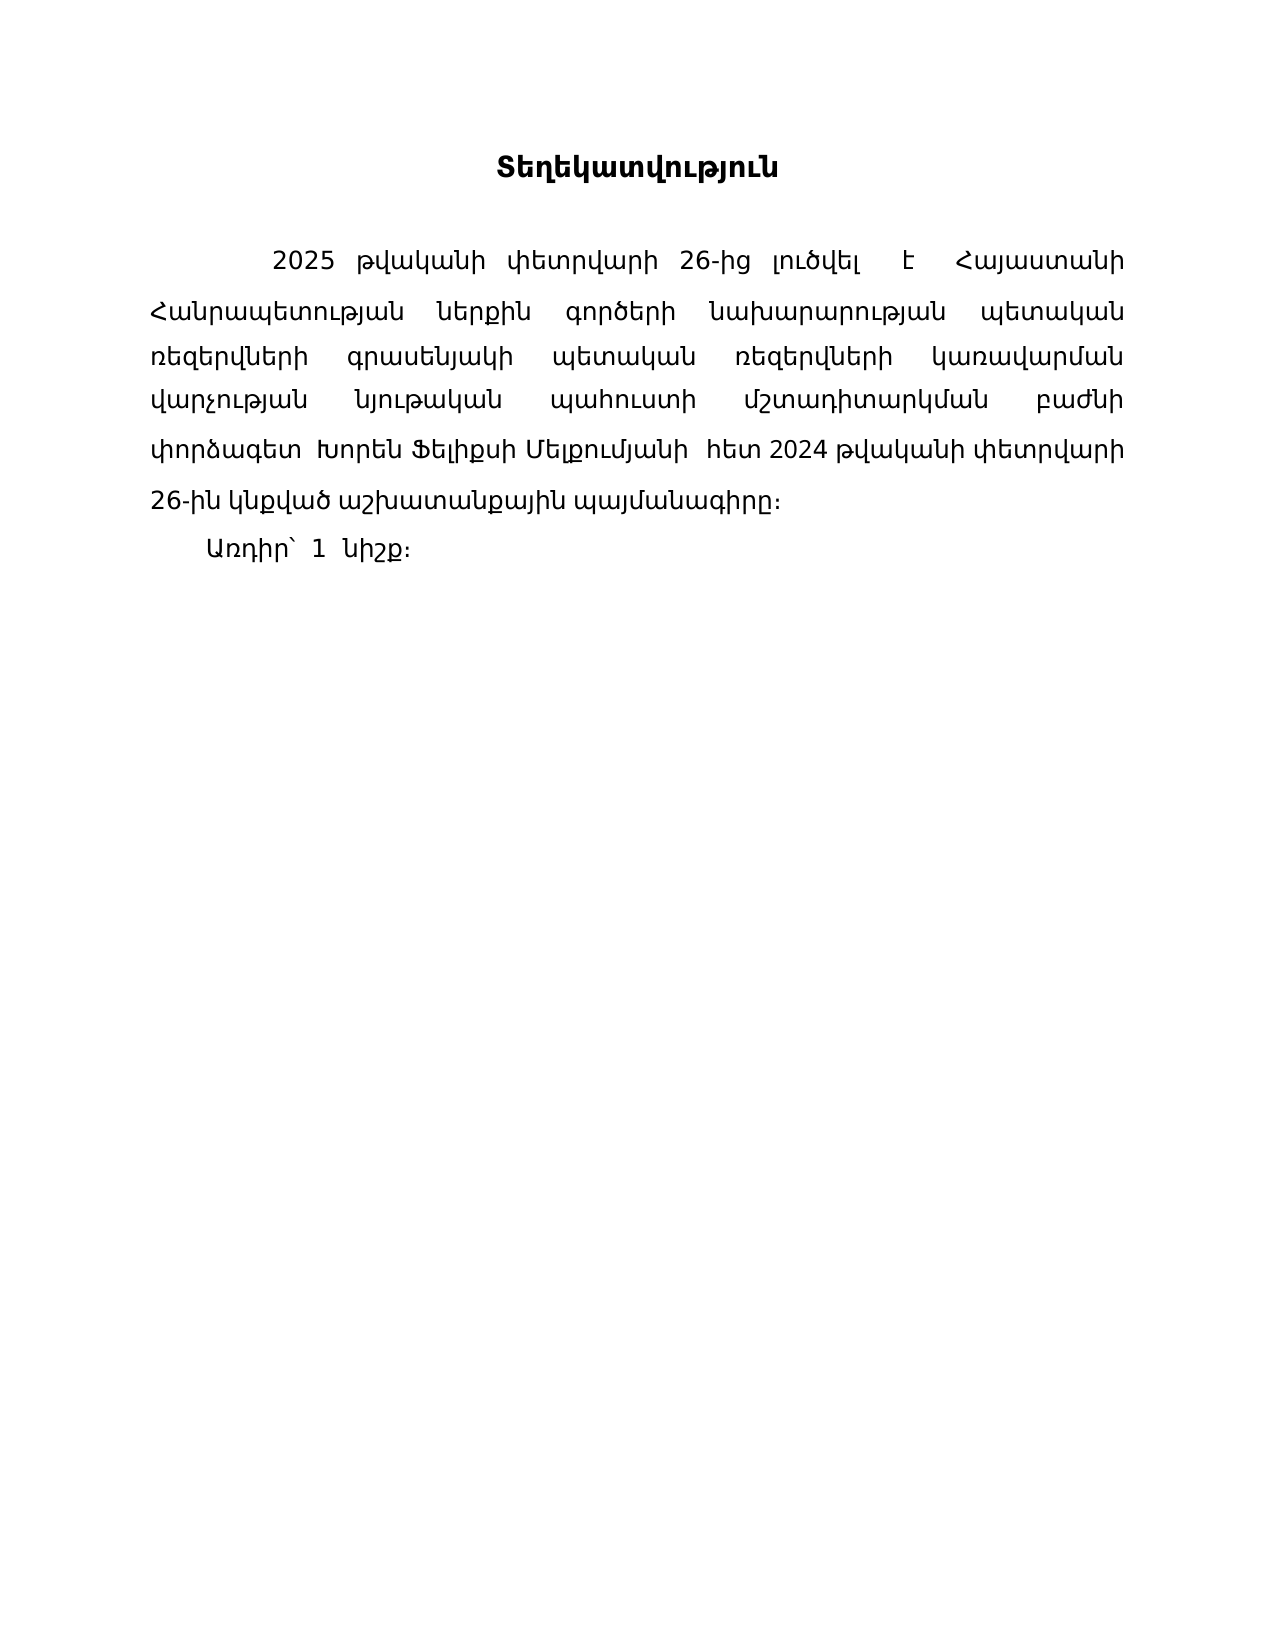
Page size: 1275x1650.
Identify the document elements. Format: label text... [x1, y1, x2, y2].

text Տեղեկատվություն [150, 150, 1125, 184]
text Առդիր՝ 1 նիշք։ [150, 534, 1125, 563]
text 2025 թվականի փետրվարի 26-ից լուծվել է Հայաստանի Հանրապետության ներքին գործերի նախարարության պետական ռեզերվների գրասենյակի պետական ռեզերվների կառավարման վարչության նյութական պահուստի մշտադիտարկման բաժնի փորձագետ Խորեն Ֆելիքսի Մելքումյանի հետ 2024 թվականի փետրվարի 26-ին կնքված աշխատանքային պայմանագիրը։ [150, 242, 1125, 517]
